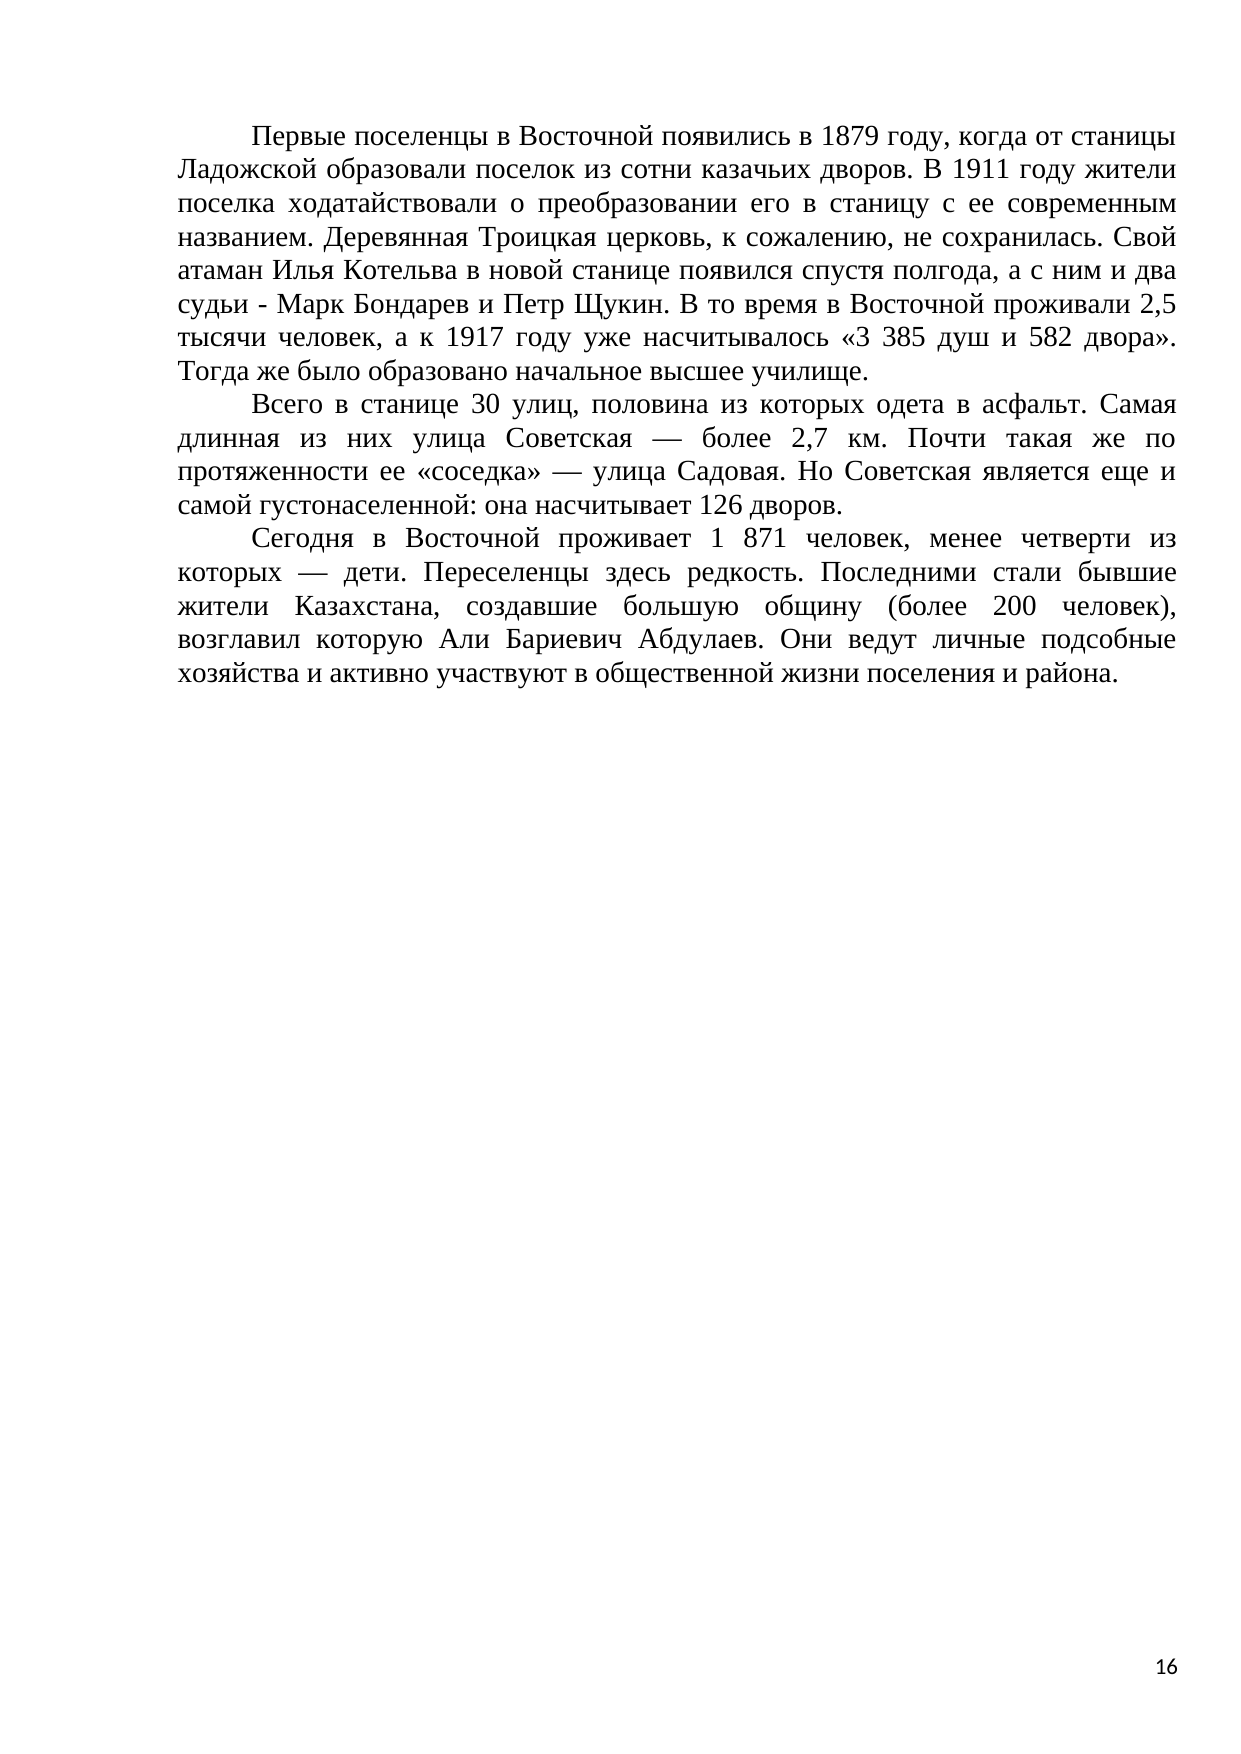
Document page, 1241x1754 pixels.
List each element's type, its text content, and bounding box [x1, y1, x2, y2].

text Сегодня в Восточной проживает 1 871 человек, менее четверти из которых — дети. Переселенцы здесь редкость. Последними стали бывшие жители Казахстана, создавшие большую общину (более 200 человек), возглавил которую Али Бариевич Абдулаев. Они ведут личные подсобные хозяйства и активно участвуют в общественной жизни поселения и района. [177, 521, 1178, 688]
text Всего в станице 30 улиц, половина из которых одета в асфальт. Самая длинная из них улица Советская — более 2,7 км. Почти такая же по протяженности ее «соседка» — улица Садовая. Но Советская является еще и самой густонаселенной: она насчитывает 126 дворов. [177, 386, 1178, 521]
text Первые поселенцы в Восточной появились в 1879 году, когда от станицы Ладожской образовали поселок из сотни казачьих дворов. В 1911 году жители поселка ходатайствовали о преобразовании его в станицу с ее современным названием. Деревянная Троицкая церковь, к сожалению, не сохранилась. Свой атаман Илья Котельва в новой станице появился спустя полгода, а с ним и два судьи - Марк Бондарев и Петр Щукин. В то время в Восточной проживали 2,5 тысячи человек, а к 1917 году уже насчитывалось «3 385 душ и 582 двора». Тогда же было образовано начальное высшее училище. [177, 118, 1178, 386]
